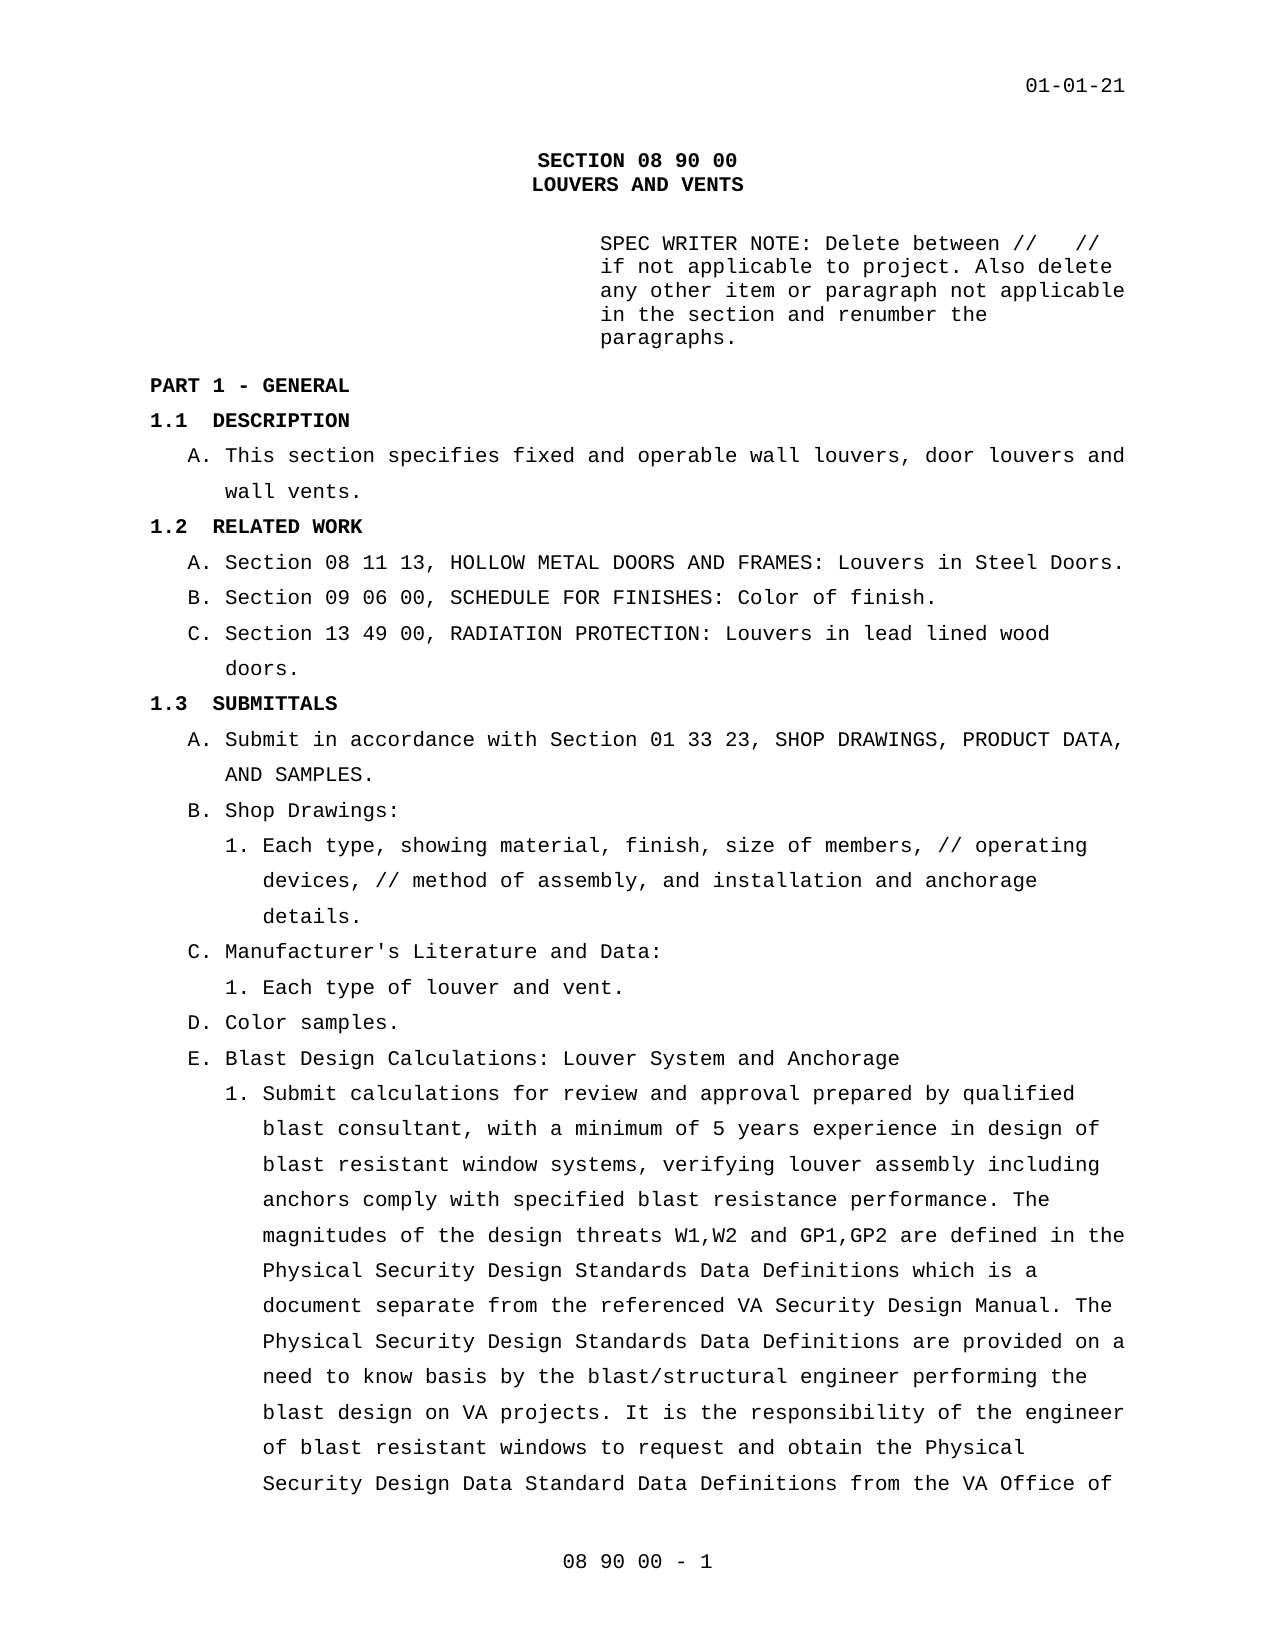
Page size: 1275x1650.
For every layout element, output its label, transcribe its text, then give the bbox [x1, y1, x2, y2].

text SPEC WRITER NOTE: Delete between // // if not applicable to project. Also delete any other item or paragraph not applicable in the section and renumber the paragraphs. [600, 233, 1125, 351]
text This section specifies fixed and operable wall louvers, door louvers and wall vents. [187, 445, 1125, 504]
text Color samples. [187, 1012, 1125, 1036]
text Shop Drawings: [187, 799, 1125, 823]
text Manufacturer's Literature and Data: [187, 941, 1125, 965]
text Section 08 11 13, HOLLOW METAL DOORS AND FRAMES: Louvers in Steel Doors. [187, 552, 1125, 575]
text SUBMITTALS [150, 693, 1125, 717]
text Each type, showing material, finish, size of members, // operating devices, // method of assembly, and installation and anchorage details. [225, 835, 1125, 929]
text Blast Design Calculations: Louver System and Anchorage [187, 1047, 1125, 1071]
text DESCRIPTION [150, 410, 1125, 434]
text RELATED WORK [150, 516, 1125, 540]
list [225, 1083, 1125, 1496]
text Submit in accordance with Section 01 33 23, SHOP DRAWINGS, PRODUCT DATA, AND SAMPLES. [187, 729, 1125, 788]
text GENERAL [150, 374, 1125, 398]
title SECTION 08 90 00 LOUVERS AND VENTS [150, 150, 1125, 197]
text Section 09 06 00, SCHEDULE FOR FINISHES: Color of finish. [187, 587, 1125, 611]
text Section 13 49 00, RADIATION PROTECTION: Louvers in lead lined wood doors. [187, 622, 1125, 682]
text Each type of louver and vent. [225, 977, 1125, 1000]
